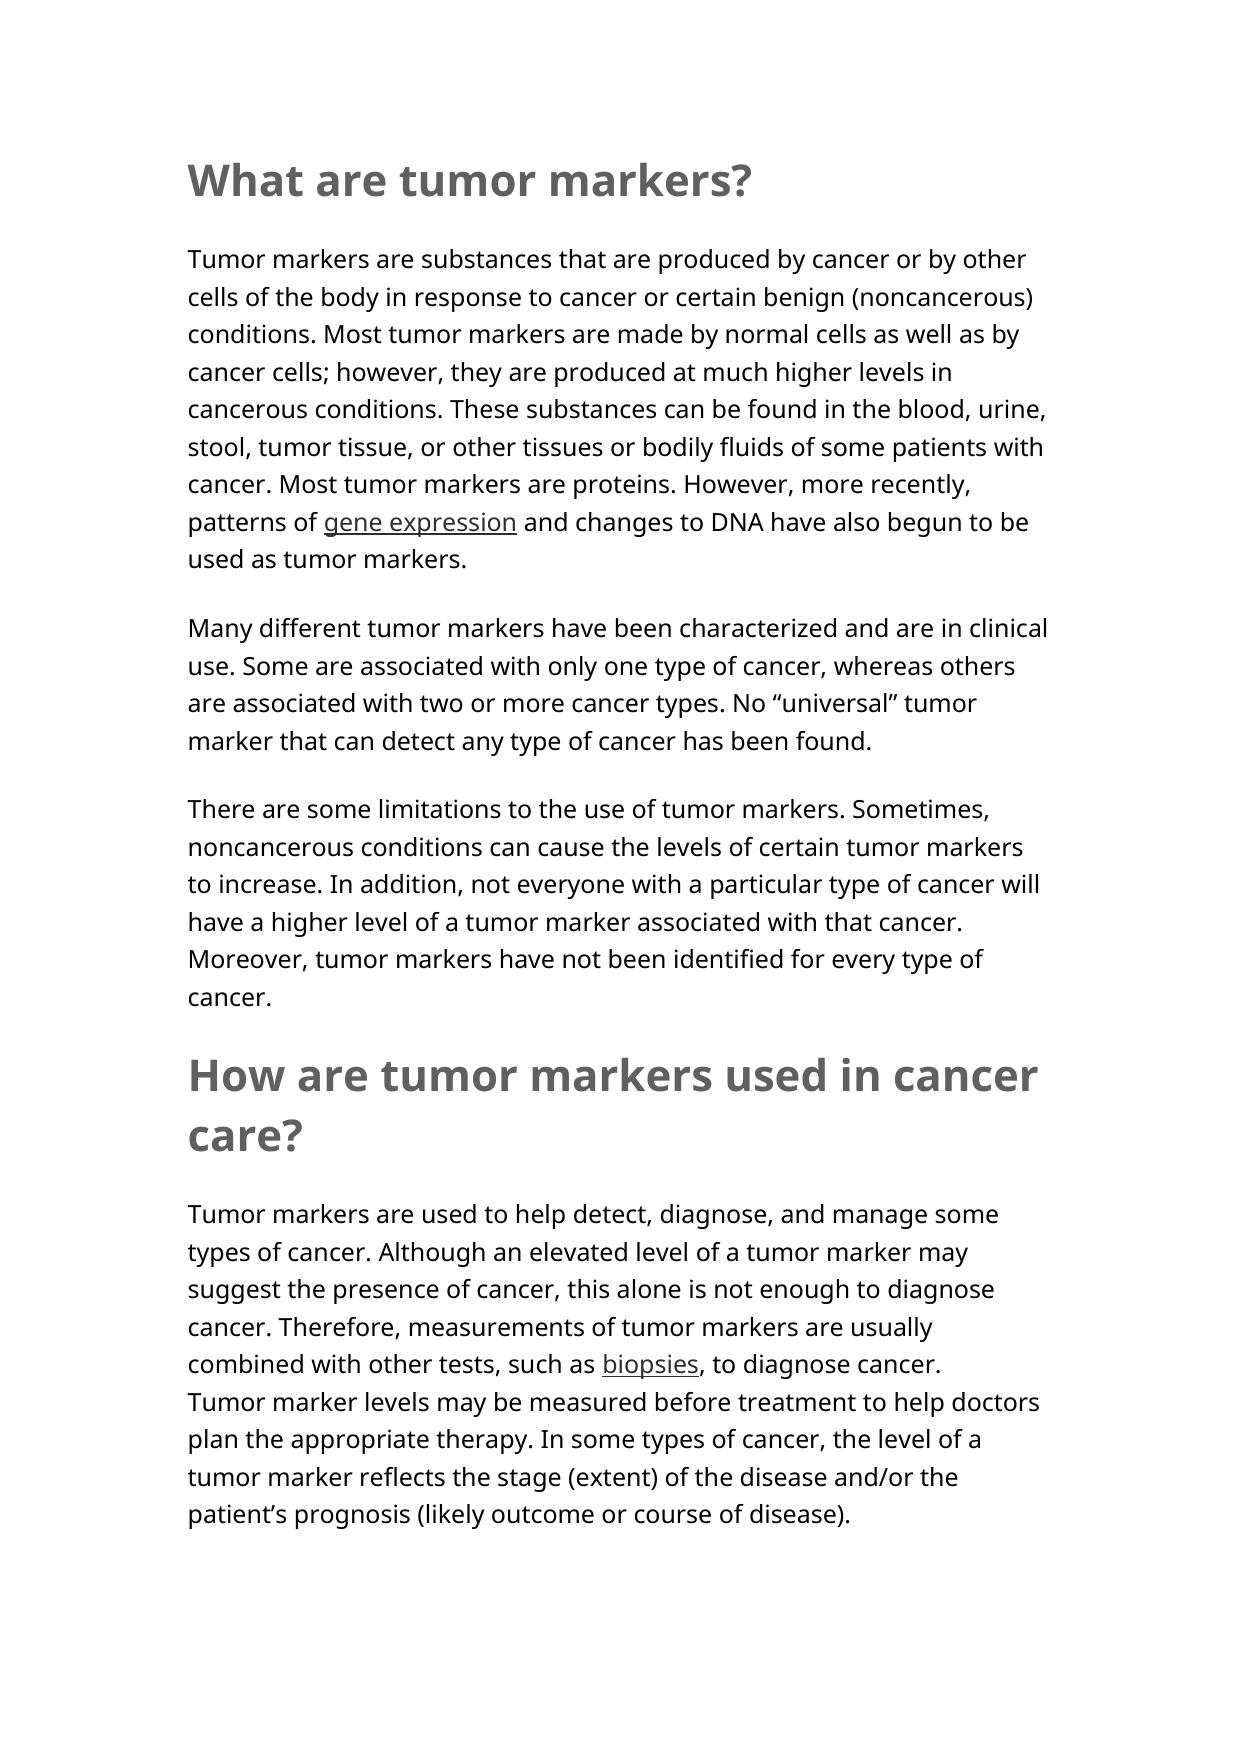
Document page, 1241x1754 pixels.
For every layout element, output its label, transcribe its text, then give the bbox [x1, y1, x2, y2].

text There are some limitations to the use of tumor markers. Sometimes, noncancerous conditions can cause the levels of certain tumor markers to increase. In addition, not everyone with a particular type of cancer will have a higher level of a tumor marker associated with that cancer. Moreover, tumor markers have not been identified for every type of cancer. [187, 789, 1053, 1014]
text What are tumor markers? [187, 150, 1053, 209]
text Tumor markers are substances that are produced by cancer or by other cells of the body in response to cancer or certain benign (noncancerous) conditions. Most tumor markers are made by normal cells as well as by cancer cells; however, they are produced at much higher levels in cancerous conditions. These substances can be found in the blood, urine, stool, tumor tissue, or other tissues or bodily fluids of some patients with cancer. Most tumor markers are proteins. However, more recently, patterns of gene expression and changes to DNA have also begun to be used as tumor markers. [187, 239, 1053, 576]
text Tumor markers are used to help detect, diagnose, and manage some types of cancer. Although an elevated level of a tumor marker may suggest the presence of cancer, this alone is not enough to diagnose cancer. Therefore, measurements of tumor markers are usually combined with other tests, such as biopsies, to diagnose cancer. [187, 1193, 1053, 1381]
text Many different tumor markers have been characterized and are in clinical use. Some are associated with only one type of cancer, whereas others are associated with two or more cancer types. No “universal” tumor marker that can detect any type of cancer has been found. [187, 607, 1053, 757]
text How are tumor markers used in cancer care? [187, 1045, 1053, 1164]
text Tumor marker levels may be measured before treatment to help doctors plan the appropriate therapy. In some types of cancer, the level of a tumor marker reflects the stage (extent) of the disease and/or the patient’s prognosis (likely outcome or course of disease). [187, 1381, 1053, 1531]
